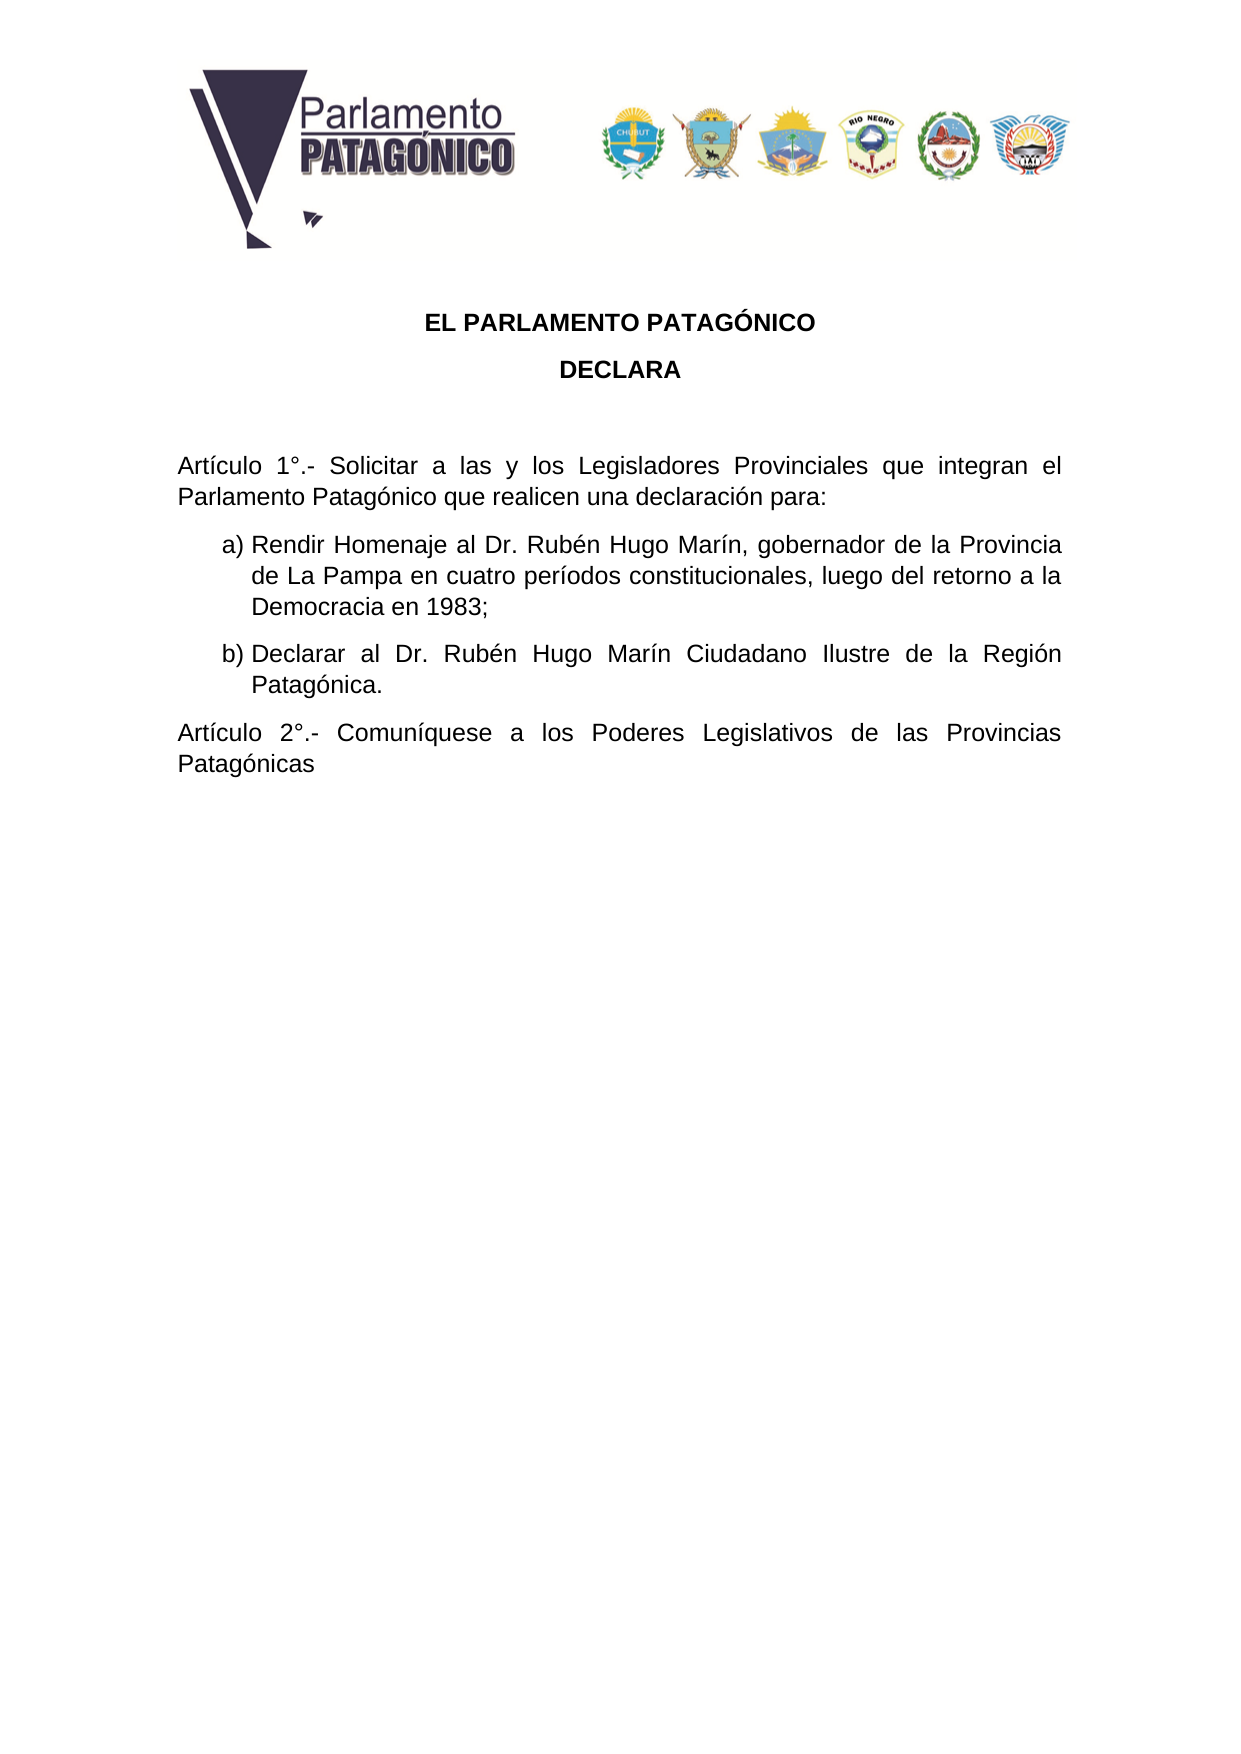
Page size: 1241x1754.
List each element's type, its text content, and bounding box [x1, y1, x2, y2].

text EL PARLAMENTO PATAGÓNICO [177, 308, 1063, 337]
text Artículo 2°.- Comuníquese a los Poderes Legislativos de las Provincias Patagónicas [177, 718, 1063, 778]
text DECLARA [177, 356, 1063, 384]
text a) Rendir Homenaje al Dr. Rubén Hugo Marín, gobernador de la Provincia de La Pampa en cuatro períodos constitucionales, luego del retorno a la Democracia en 1983; [222, 530, 1063, 621]
text Artículo 1°.- Solicitar a las y los Legisladores Provinciales que integran el Parlamento Patagónico que realicen una declaración para: [177, 451, 1063, 511]
picture [177, 59, 1078, 261]
text b) Declarar al Dr. Rubén Hugo Marín Ciudadano Ilustre de la Región Patagónica. [222, 639, 1063, 699]
